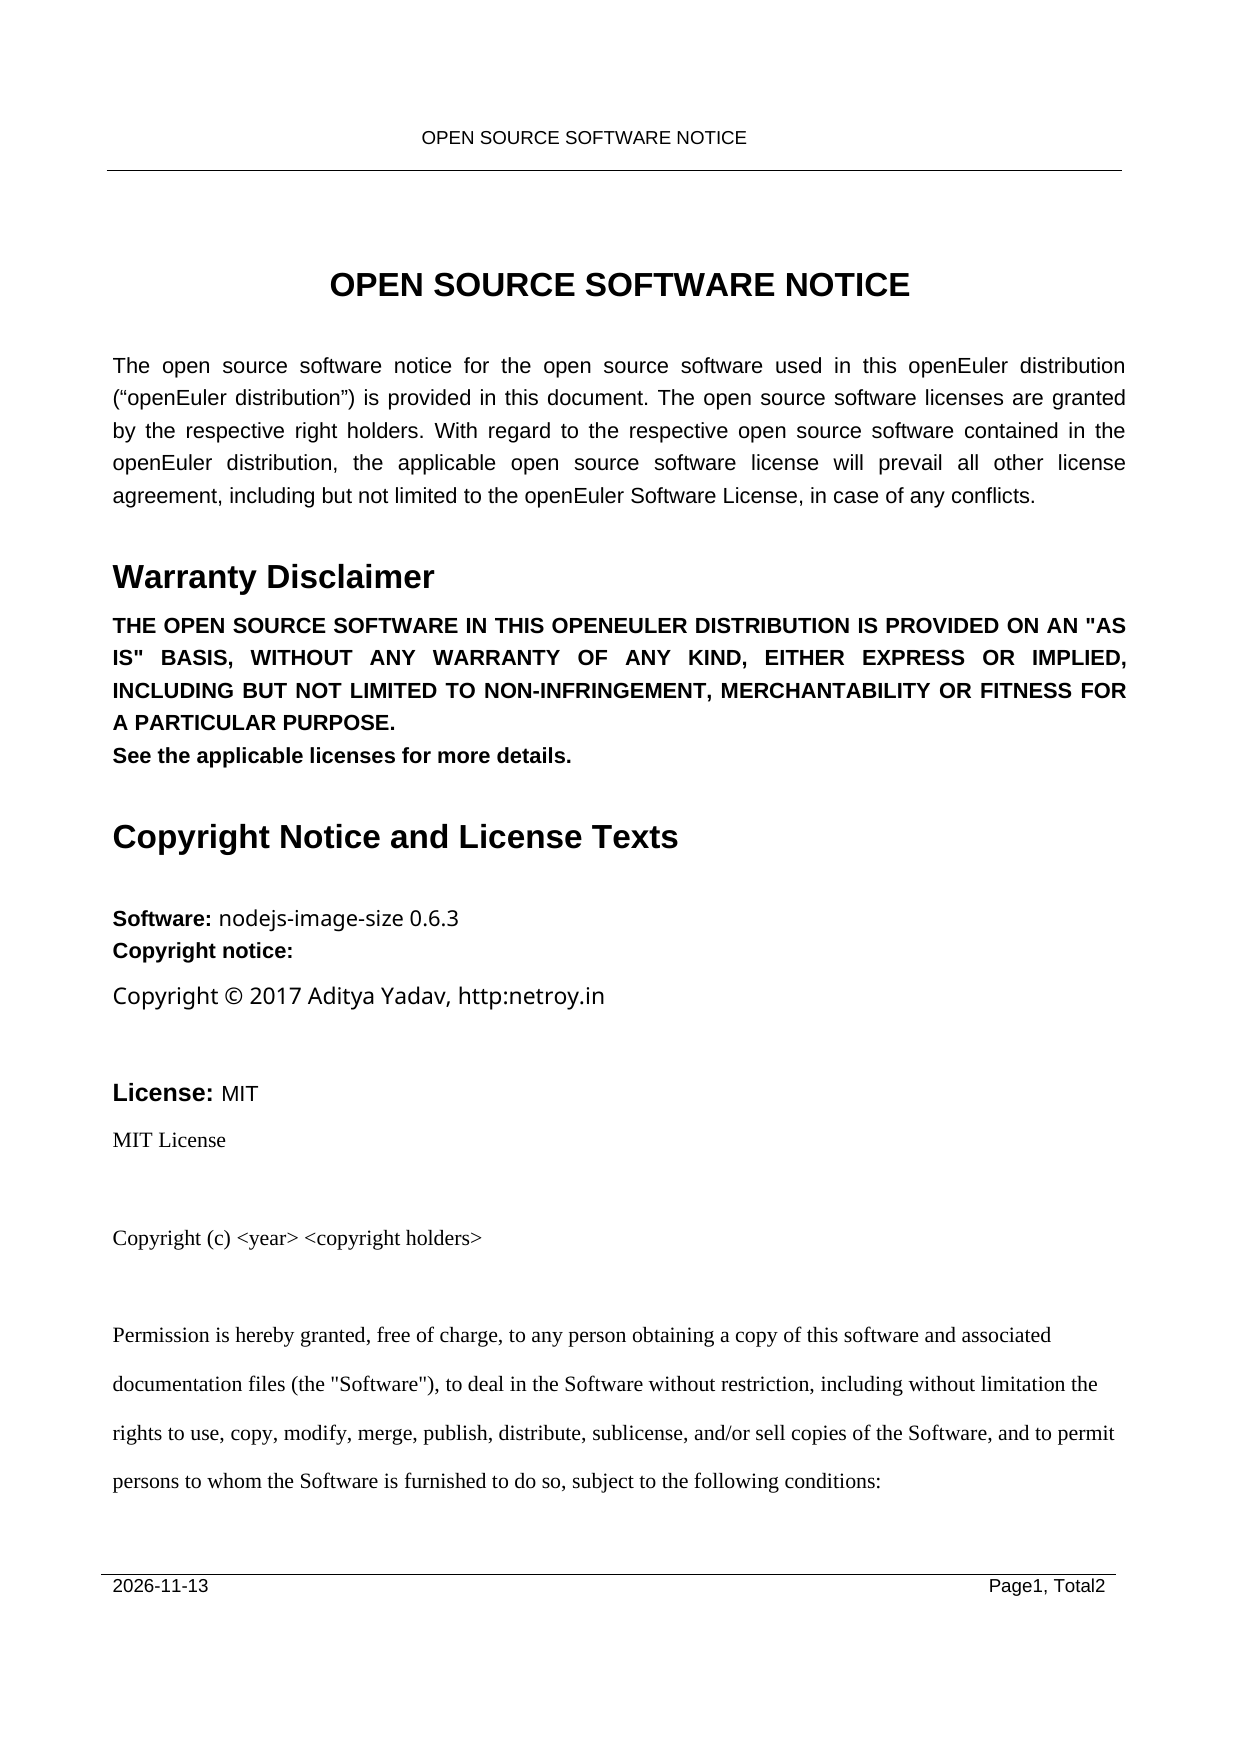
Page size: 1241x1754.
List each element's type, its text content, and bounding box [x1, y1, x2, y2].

text Copyright Notice and License Texts [112, 804, 1128, 869]
text OPEN SOURCE SOFTWARE NOTICE [112, 251, 1128, 316]
text THE OPEN SOURCE SOFTWARE IN THIS OPENEULER DISTRIBUTION IS PROVIDED ON AN "AS IS" BASIS, WITHOUT ANY WARRANTY OF ANY KIND, EITHER EXPRESS OR IMPLIED, INCLUDING BUT NOT LIMITED TO NON-INFRINGEMENT, MERCHANTABILITY OR FITNESS FOR A PARTICULAR PURPOSE. See the applicable licenses for more details. [112, 609, 1128, 771]
text Software: nodejs-image-size 0.6.3 [112, 901, 1128, 934]
text Copyright notice: [112, 934, 1128, 966]
text Warranty Disclaimer [112, 544, 1128, 609]
text License: MIT [112, 1077, 1128, 1109]
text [112, 1123, 1128, 1497]
text Copyright © 2017 Aditya Yadav, http:netroy.in [112, 979, 1128, 1060]
text The open source software notice for the open source software used in this openEuler distribution (“openEuler distribution”) is provided in this document. The open source software licenses are granted by the respective right holders. With regard to the respective open source software contained in the openEuler distribution, the applicable open source software license will prevail all other license agreement, including but not limited to the openEuler Software License, in case of any conflicts. [112, 349, 1128, 511]
